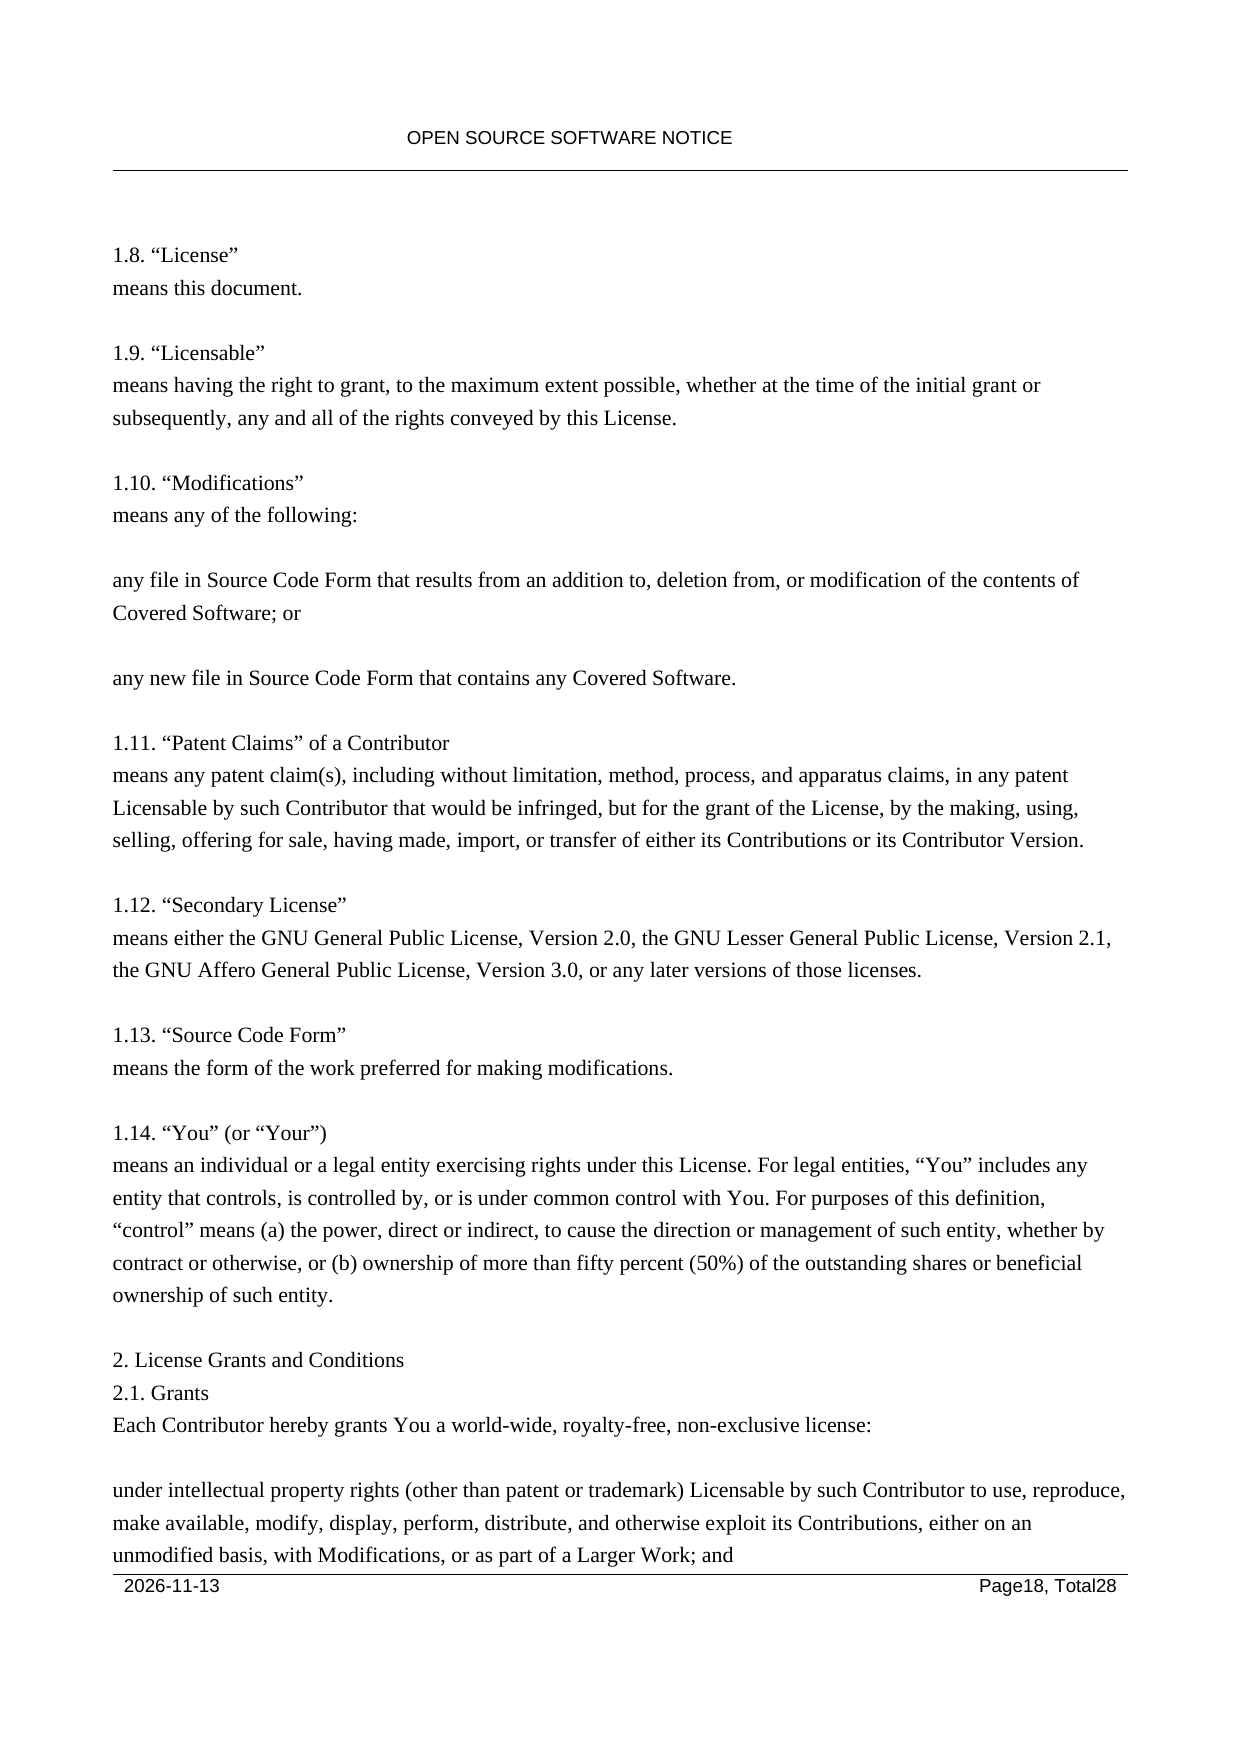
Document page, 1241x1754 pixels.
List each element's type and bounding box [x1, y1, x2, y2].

text [112, 206, 1128, 1571]
